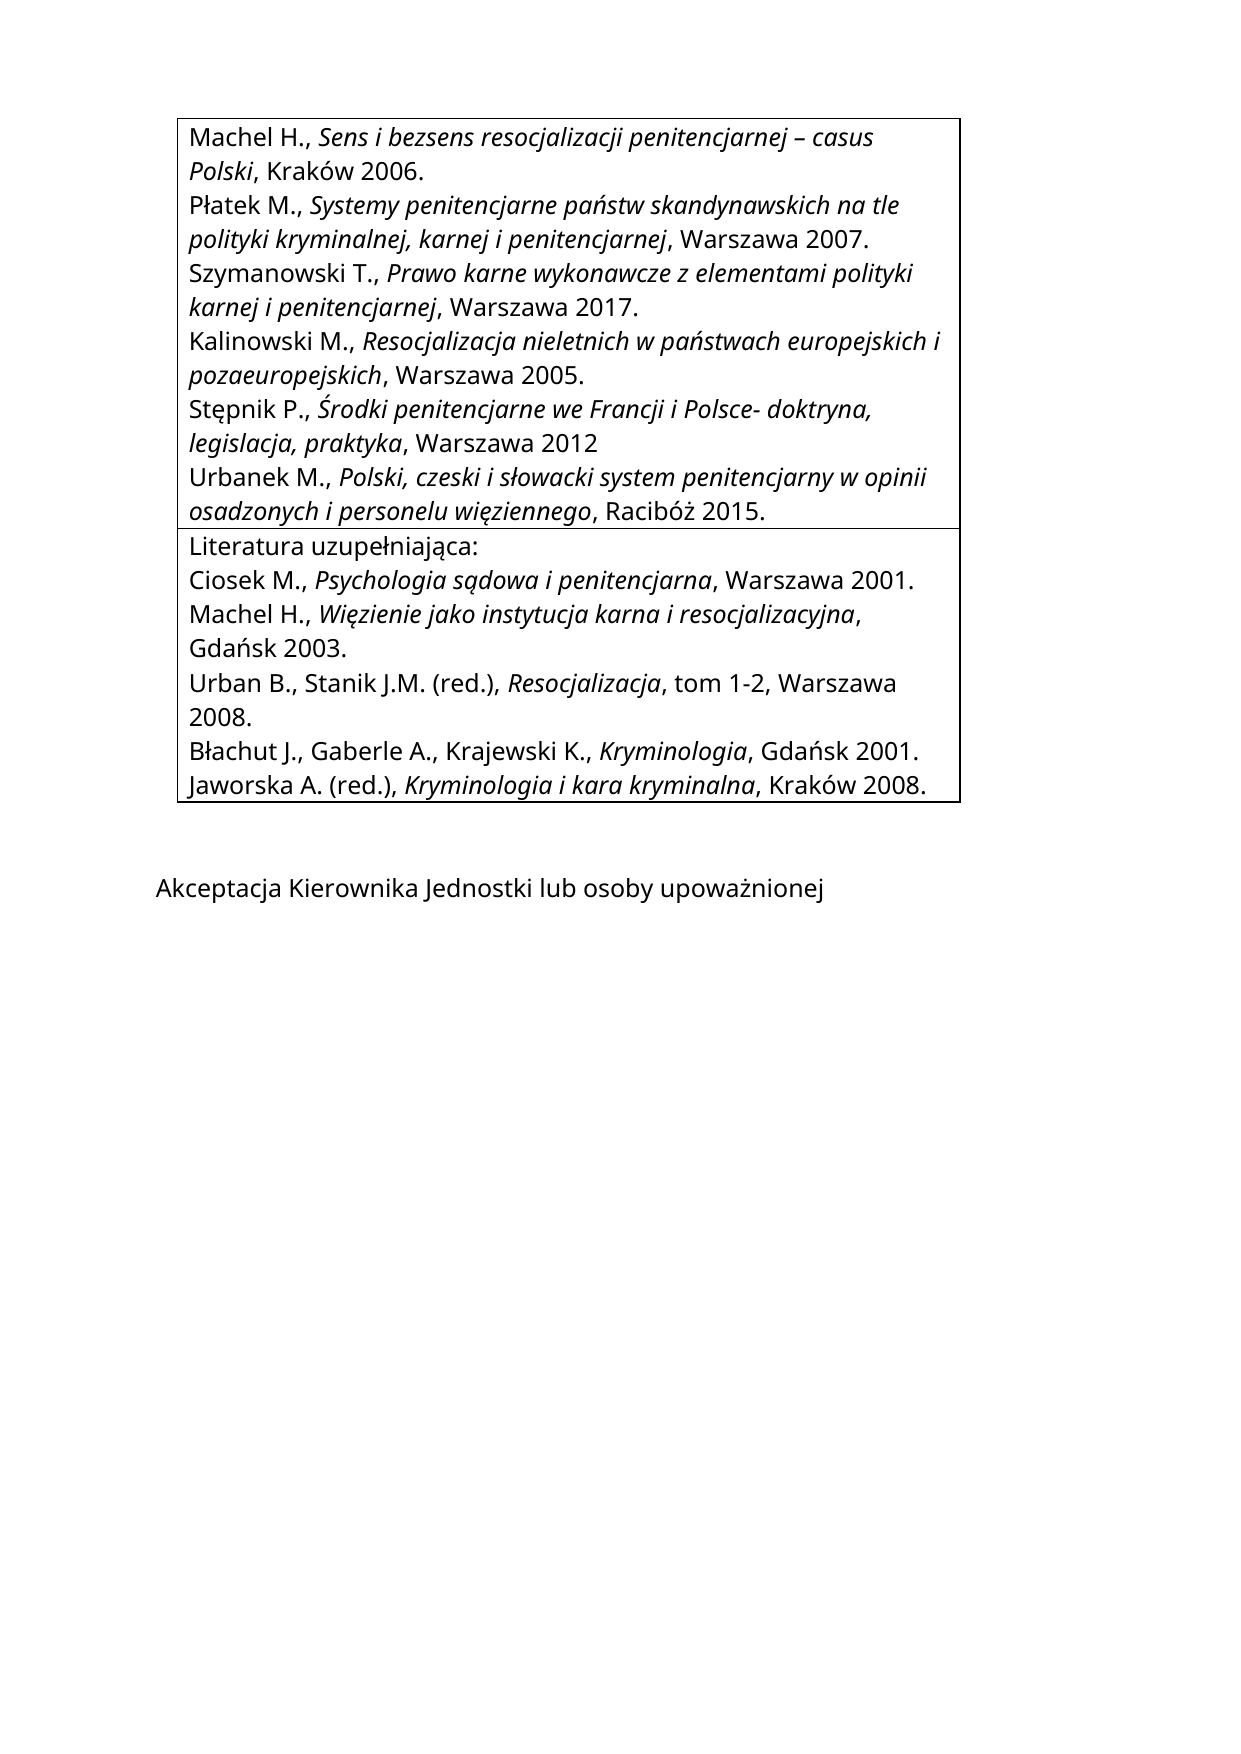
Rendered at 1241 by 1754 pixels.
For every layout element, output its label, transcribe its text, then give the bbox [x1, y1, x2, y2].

table_cell Literatura uzupełniająca: Ciosek M., Psychologia sądowa i penitencjarna, Warszawa 2001. Machel H., Więzienie jako instytucja karna i resocjalizacyjna, Gdańsk 2003. Urban B., Stanik J.M. (red.), Resocjalizacja, tom 1-2, Warszawa 2008. Błachut J., Gaberle A., Krajewski K., Kryminologia, Gdańsk 2001. Jaworska A. (red.), Kryminologia i kara kryminalna, Kraków 2008. [178, 529, 959, 801]
text Akceptacja Kierownika Jednostki lub osoby upoważnionej [156, 871, 1122, 905]
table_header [178, 119, 959, 528]
